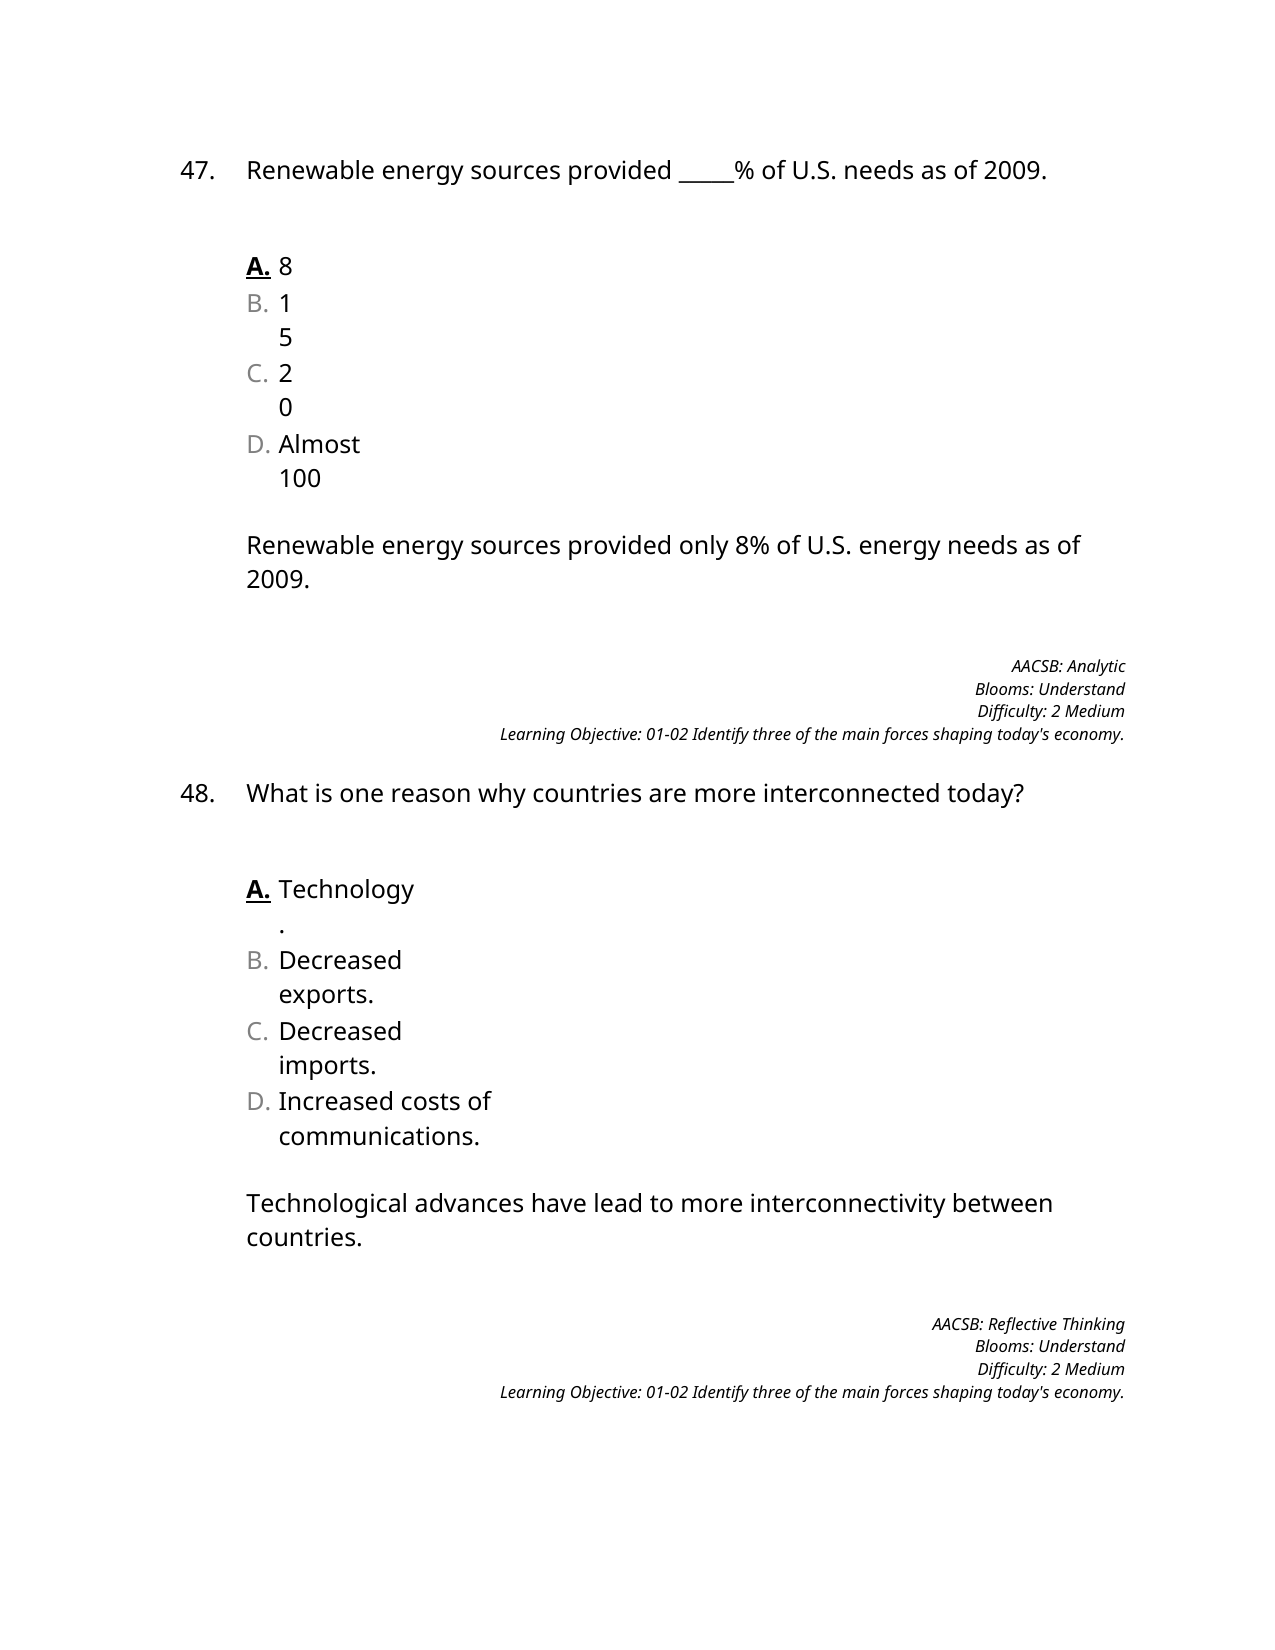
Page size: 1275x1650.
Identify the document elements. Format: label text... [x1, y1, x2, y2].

table_header 48. [180, 776, 246, 1287]
table_header AACSB: Analytic Blooms: Understand Difficulty: 2 Medium Learning Objective: 01-02 Identify three of the main forces shaping today's economy. [180, 655, 1125, 773]
table_header What is one reason why countries are more interconnected today? Technological advances have lead to more interconnectivity between countries. [246, 776, 1125, 1287]
table_header AACSB: Reflective Thinking Blooms: Understand Difficulty: 2 Medium Learning Objective: 01-02 Identify three of the main forces shaping today's economy. [180, 1312, 1125, 1431]
table_header Renewable energy sources provided _____% of U.S. needs as of 2009. Renewable energy sources provided only 8% of U.S. energy needs as of 2009. [246, 153, 1125, 629]
table_header 47. [180, 153, 246, 629]
